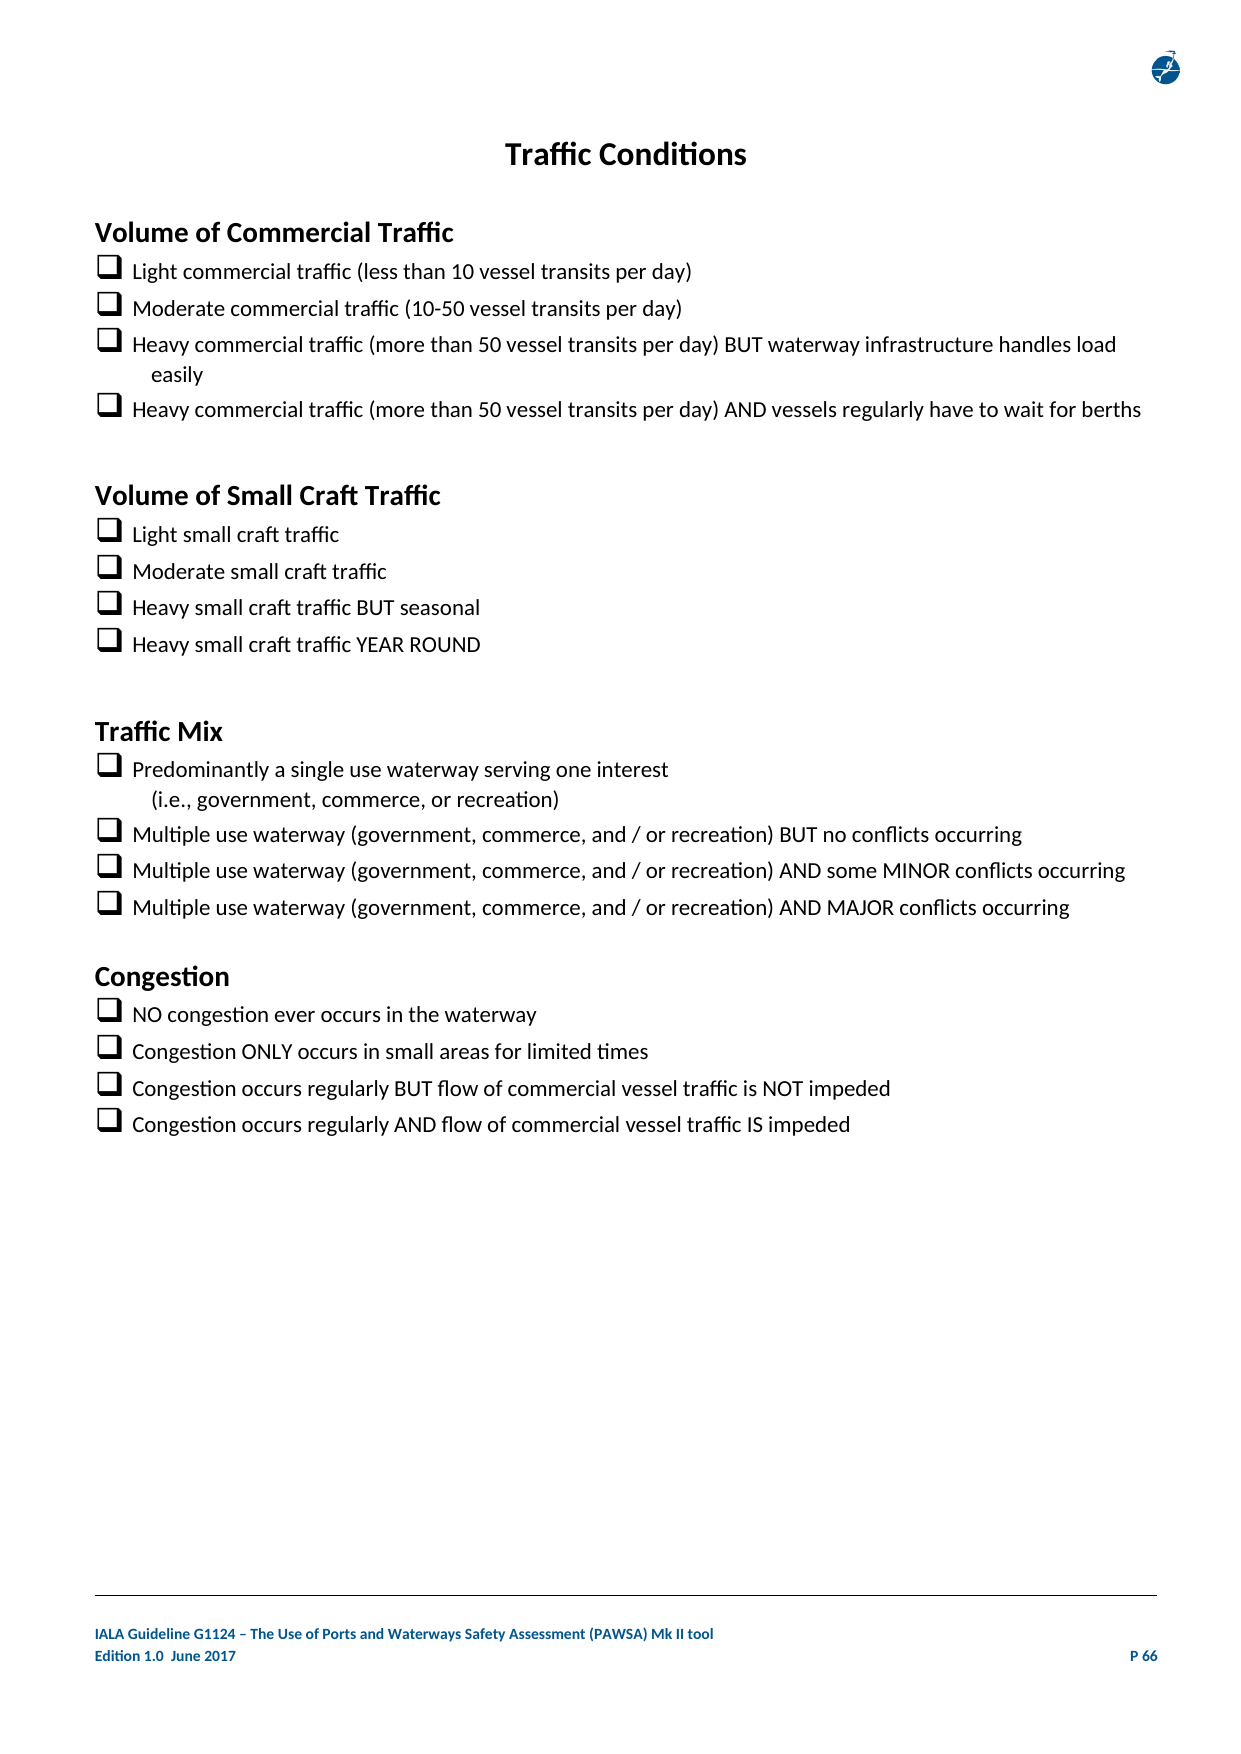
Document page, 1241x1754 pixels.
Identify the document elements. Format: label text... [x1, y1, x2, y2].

list Heavy small craft traffic BUT seasonal [94, 592, 1157, 623]
list Light small craft traffic [94, 519, 1157, 550]
list Moderate small craft traffic [94, 556, 1157, 586]
list Congestion occurs regularly BUT flow of commercial vessel traffic is NOT impeded [94, 1073, 1157, 1103]
text Traffic Mix [94, 713, 1157, 748]
list Congestion ONLY occurs in small areas for limited times [94, 1036, 1157, 1067]
list Multiple use waterway (government, commerce, and / or recreation) AND some MINOR conflicts occurring [94, 856, 1157, 886]
text Volume of Small Craft Traffic [94, 477, 1157, 513]
text Volume of Commercial Traffic [94, 214, 1157, 250]
list Heavy small craft traffic YEAR ROUND [94, 629, 1157, 659]
picture [1120, 0, 1239, 119]
list Heavy commercial traffic (more than 50 vessel transits per day) AND vessels regularly have to wait for berths [94, 394, 1157, 424]
list Predominantly a single use waterway serving one interest (i.e., government, commerce, or recreation) [94, 754, 1157, 813]
list Congestion occurs regularly AND flow of commercial vessel traffic IS impeded [94, 1109, 1157, 1140]
list Multiple use waterway (government, commerce, and / or recreation) AND MAJOR conflicts occurring [94, 892, 1157, 922]
list Multiple use waterway (government, commerce, and / or recreation) BUT no conflicts occurring [94, 819, 1157, 849]
list Moderate commercial traffic (10-50 vessel transits per day) [94, 293, 1157, 323]
list NO congestion ever occurs in the waterway [94, 1000, 1157, 1030]
text Congestion [94, 958, 1157, 993]
list Light commercial traffic (less than 10 vessel transits per day) [94, 256, 1157, 287]
text Traffic Conditions [94, 133, 1157, 174]
list Heavy commercial traffic (more than 50 vessel transits per day) BUT waterway infrastructure handles load easily [94, 329, 1157, 388]
